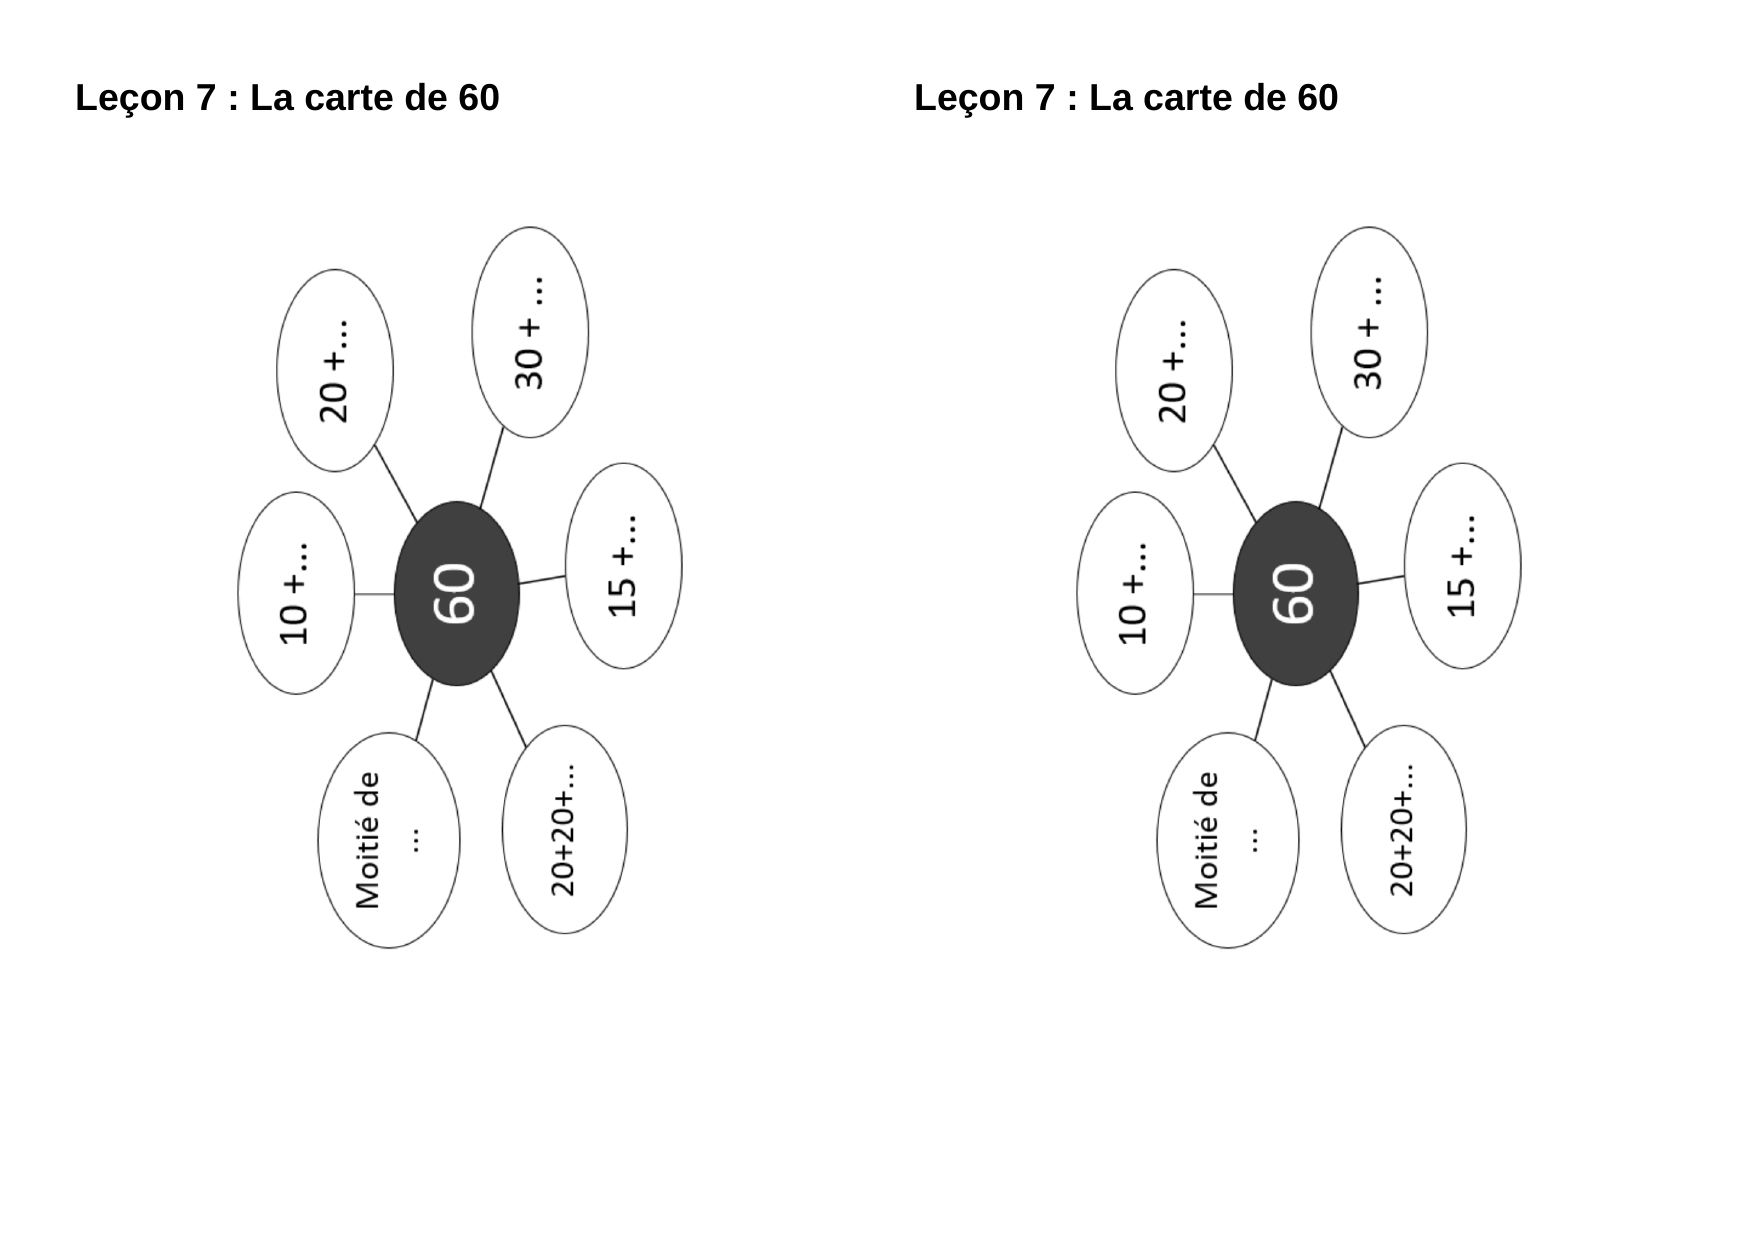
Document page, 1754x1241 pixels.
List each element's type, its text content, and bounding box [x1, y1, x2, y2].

picture [1067, 216, 1527, 971]
picture [228, 216, 688, 971]
text Leçon 7 : La carte de 60 [75, 75, 840, 118]
text Leçon 7 : La carte de 60 [914, 75, 1679, 118]
